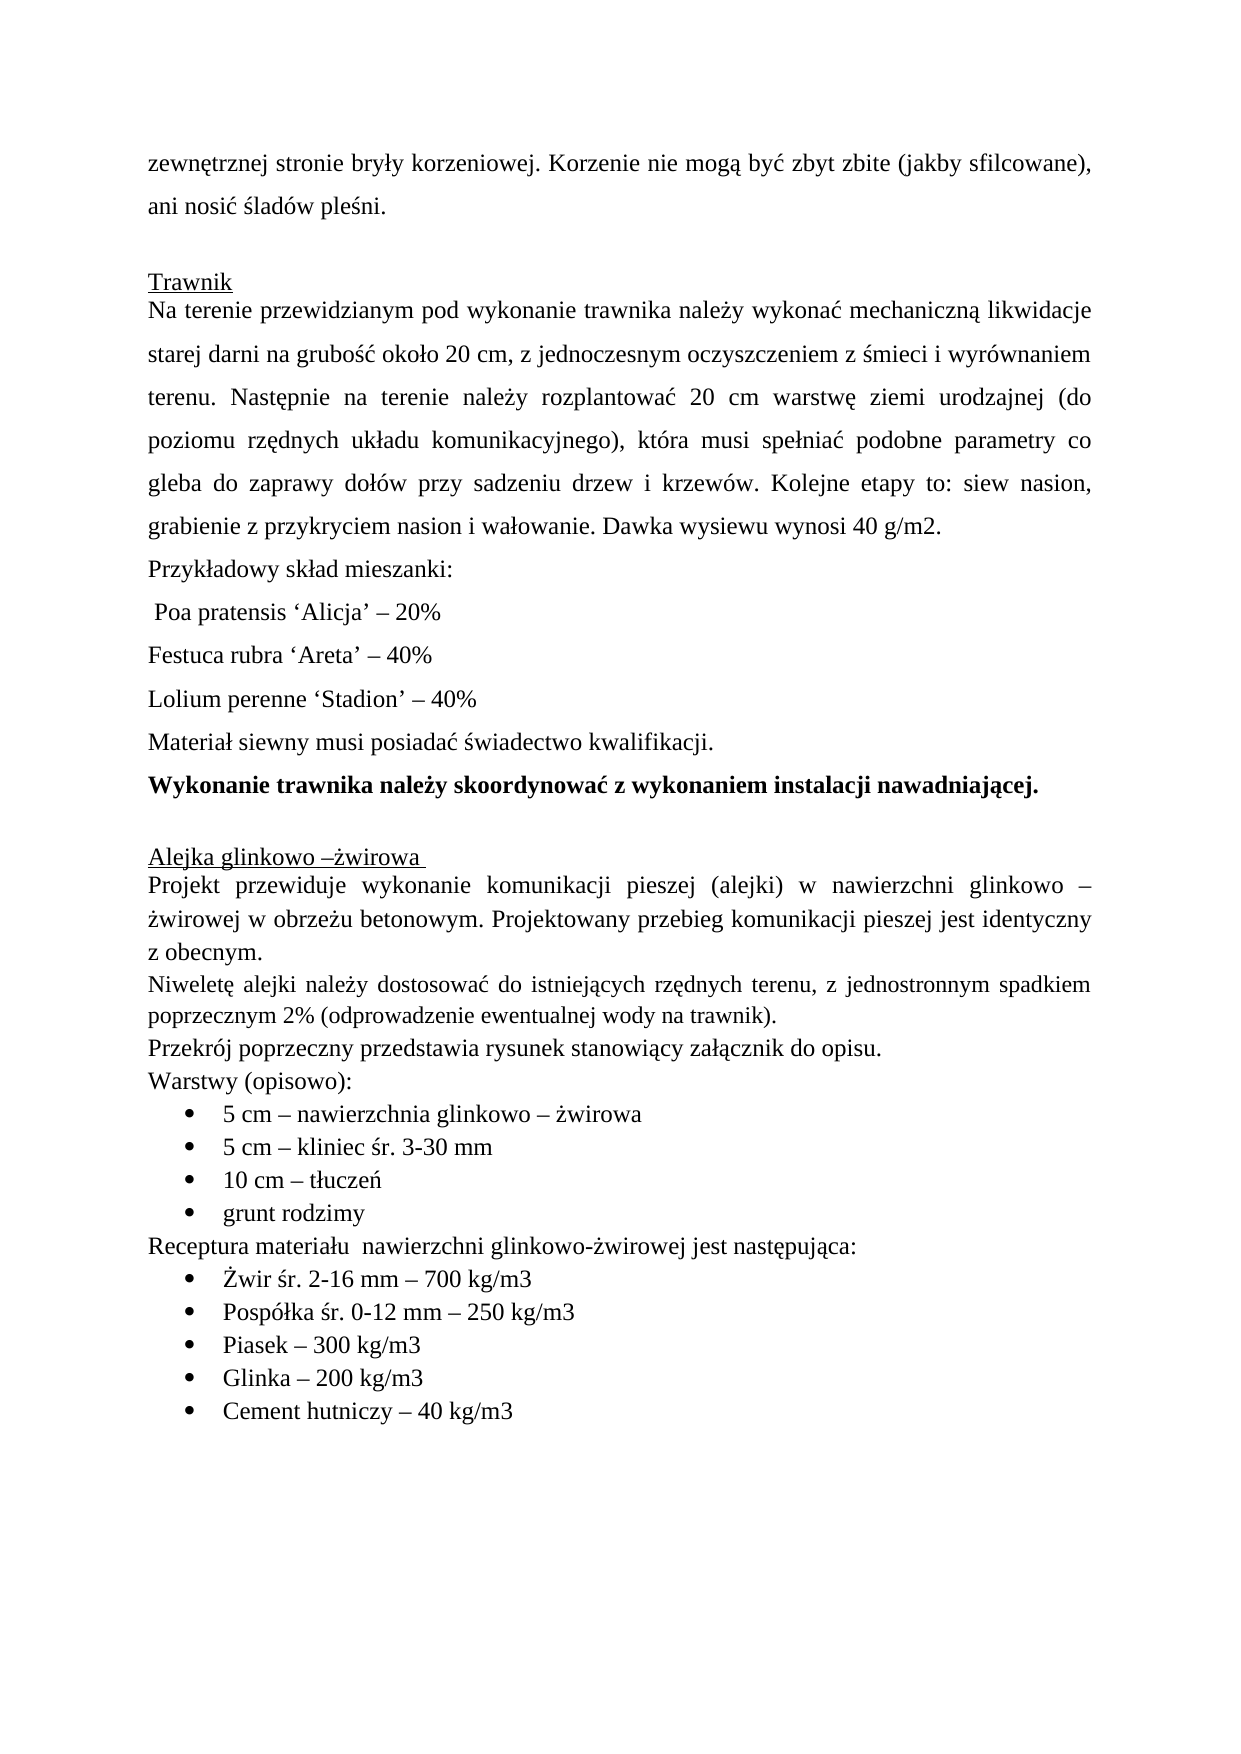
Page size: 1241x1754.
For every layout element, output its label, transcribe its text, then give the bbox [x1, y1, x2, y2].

text Projekt przewiduje wykonanie komunikacji pieszej (alejki) w nawierzchni glinkowo –żwirowej w obrzeżu betonowym. Projektowany przebieg komunikacji pieszej jest identyczny z obecnym. [148, 871, 1093, 965]
text Festuca rubra ‘Areta’ – 40% [148, 641, 1093, 669]
list Pospółka śr. 0- – 250 kg/m3 [185, 1297, 1093, 1326]
list Glinka – 200 kg/m3 [185, 1363, 1093, 1392]
list – tłuczeń [185, 1165, 1093, 1194]
list Piasek – 300 kg/m3 [185, 1330, 1093, 1359]
text Na terenie przewidzianym pod wykonanie trawnika należy wykonać mechaniczną likwidacje starej darni na grubość około 20 cm, z jednoczesnym oczyszczeniem z śmieci i wyrównaniem terenu. Następnie na terenie należy rozplantować 20 cm warstwę ziemi urodzajnej (do poziomu rzędnych układu komunikacyjnego), która musi spełniać podobne parametry co gleba do zaprawy dołów przy sadzeniu drzew i krzewów. Kolejne etapy to: siew nasion, grabienie z przykryciem nasion i wałowanie. Dawka wysiewu wynosi 40 g/m2. [148, 296, 1093, 540]
text Warstwy (opisowo): [148, 1066, 1093, 1095]
text Materiał siewny musi posiadać świadectwo kwalifikacji. [148, 727, 1093, 756]
text Receptura materiału nawierzchni glinkowo-żwirowej jest następująca: [148, 1231, 1093, 1260]
list Żwir śr. 2- – 700 kg/m3 [185, 1264, 1093, 1293]
list Cement hutniczy – 40 kg/m3 [185, 1396, 1093, 1425]
text Wykonanie trawnika należy skoordynować z wykonaniem instalacji nawadniającej. [148, 770, 1093, 799]
list grunt rodzimy [185, 1198, 1093, 1227]
text Lolium perenne ‘Stadion’ – 40% [148, 684, 1093, 712]
text Poa pratensis ‘Alicja’ – 20% [148, 597, 1093, 626]
text Trawnik [148, 267, 1093, 296]
text Niweletę alejki należy dostosować do istniejących rzędnych terenu, z jednostronnym spadkiem poprzecznym 2% (odprowadzenie ewentualnej wody na trawnik). [148, 970, 1093, 1029]
text Przekrój poprzeczny przedstawia rysunek stanowiący załącznik do opisu. [148, 1033, 1093, 1062]
list – nawierzchnia glinkowo – żwirowa [185, 1099, 1093, 1128]
text Przykładowy skład mieszanki: [148, 554, 1093, 583]
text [148, 148, 1093, 219]
text Alejka glinkowo –żwirowa [148, 842, 1093, 871]
list – kliniec śr. 3- [185, 1132, 1093, 1161]
